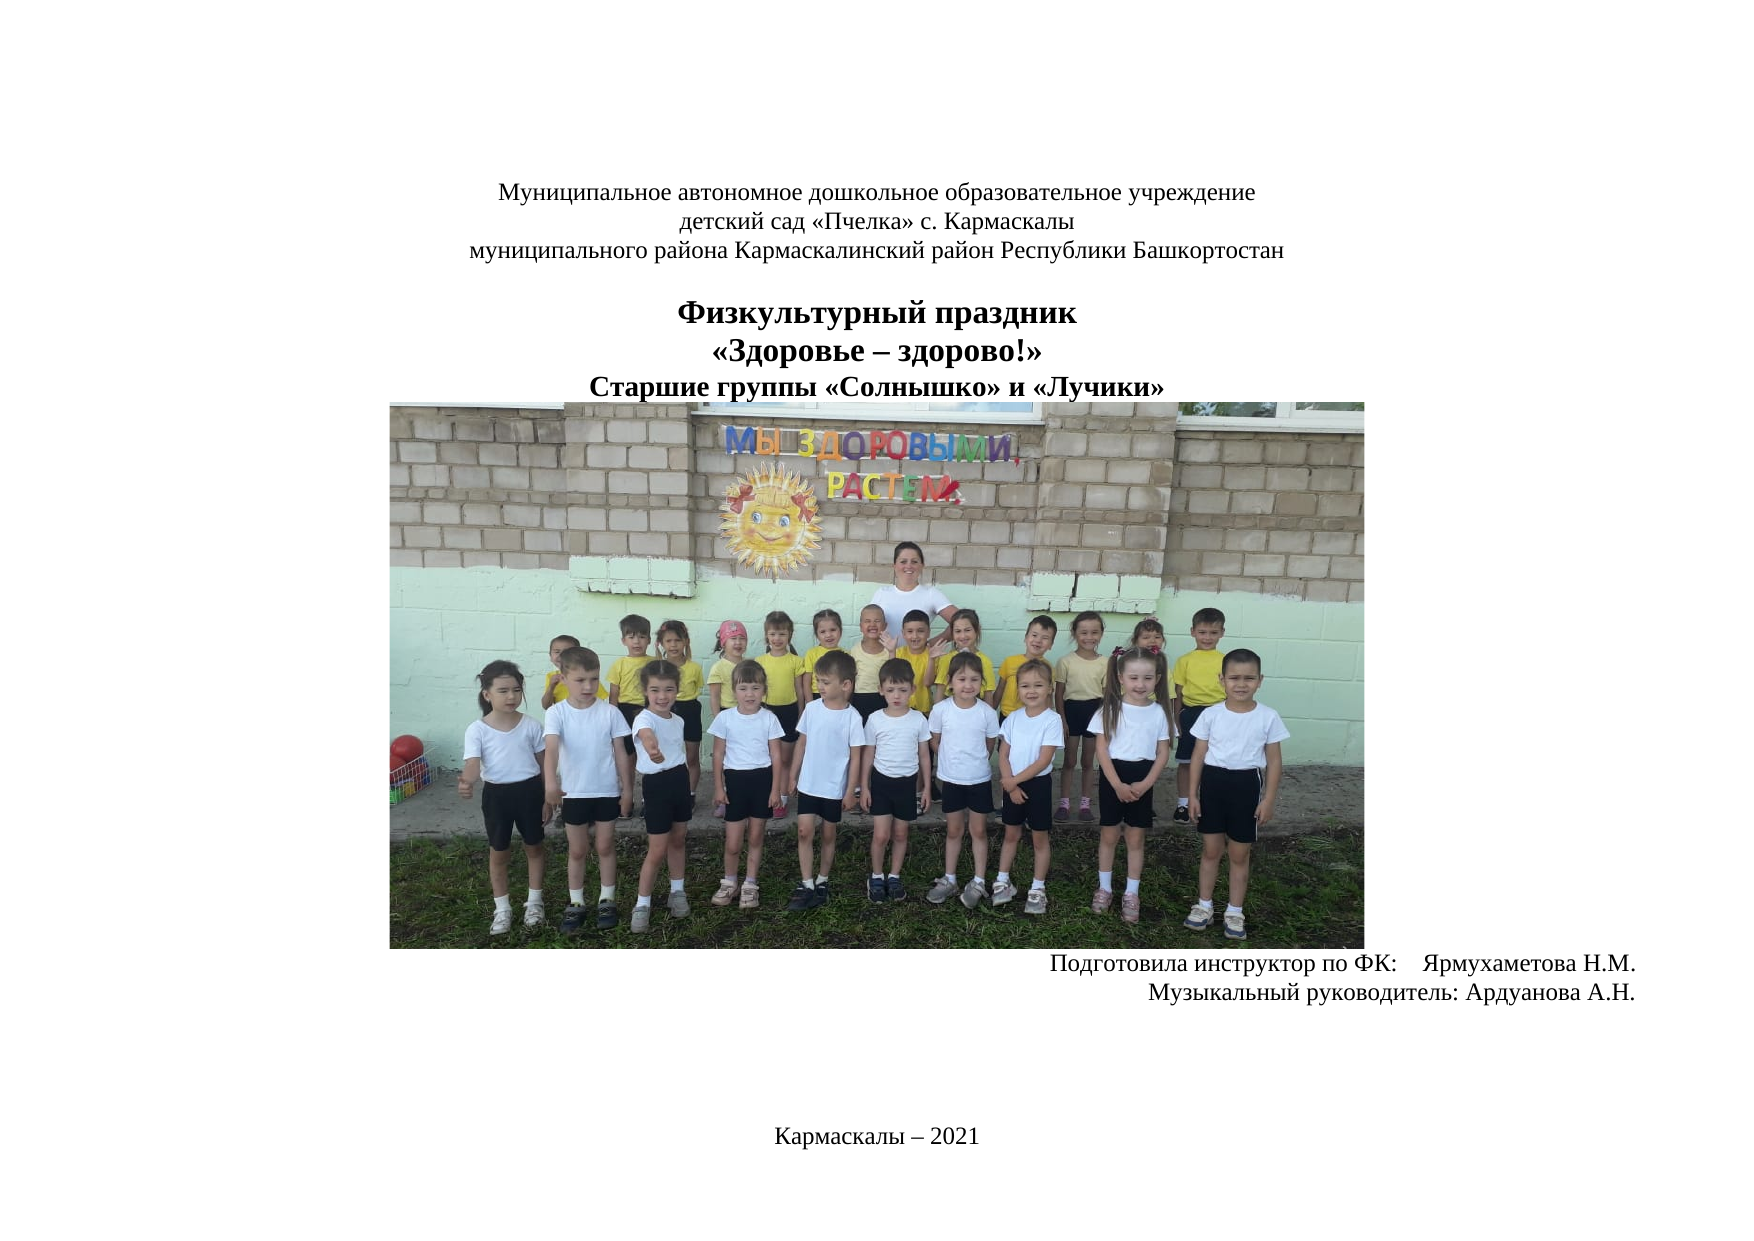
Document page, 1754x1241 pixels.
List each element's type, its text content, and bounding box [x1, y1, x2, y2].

text Музыкальный руководитель: Ардуанова А.Н. [118, 977, 1636, 1006]
text «Здоровье – здорово!» [118, 331, 1636, 369]
text Старшие группы «Солнышко» и «Лучики» [118, 369, 1636, 402]
text Подготовила инструктор по ФК: Ярмухаметова Н.М. [118, 948, 1636, 977]
picture [389, 402, 1365, 949]
text муниципального района Кармаскалинский район Республики Башкортостан [118, 235, 1636, 263]
text Физкультурный праздник [118, 292, 1636, 331]
text Кармаскалы – 2021 [118, 1121, 1636, 1149]
text детский сад «Пчелка» с. Кармаскалы [118, 206, 1636, 235]
text Муниципальное автономное дошкольное образовательное учреждение [118, 177, 1636, 206]
